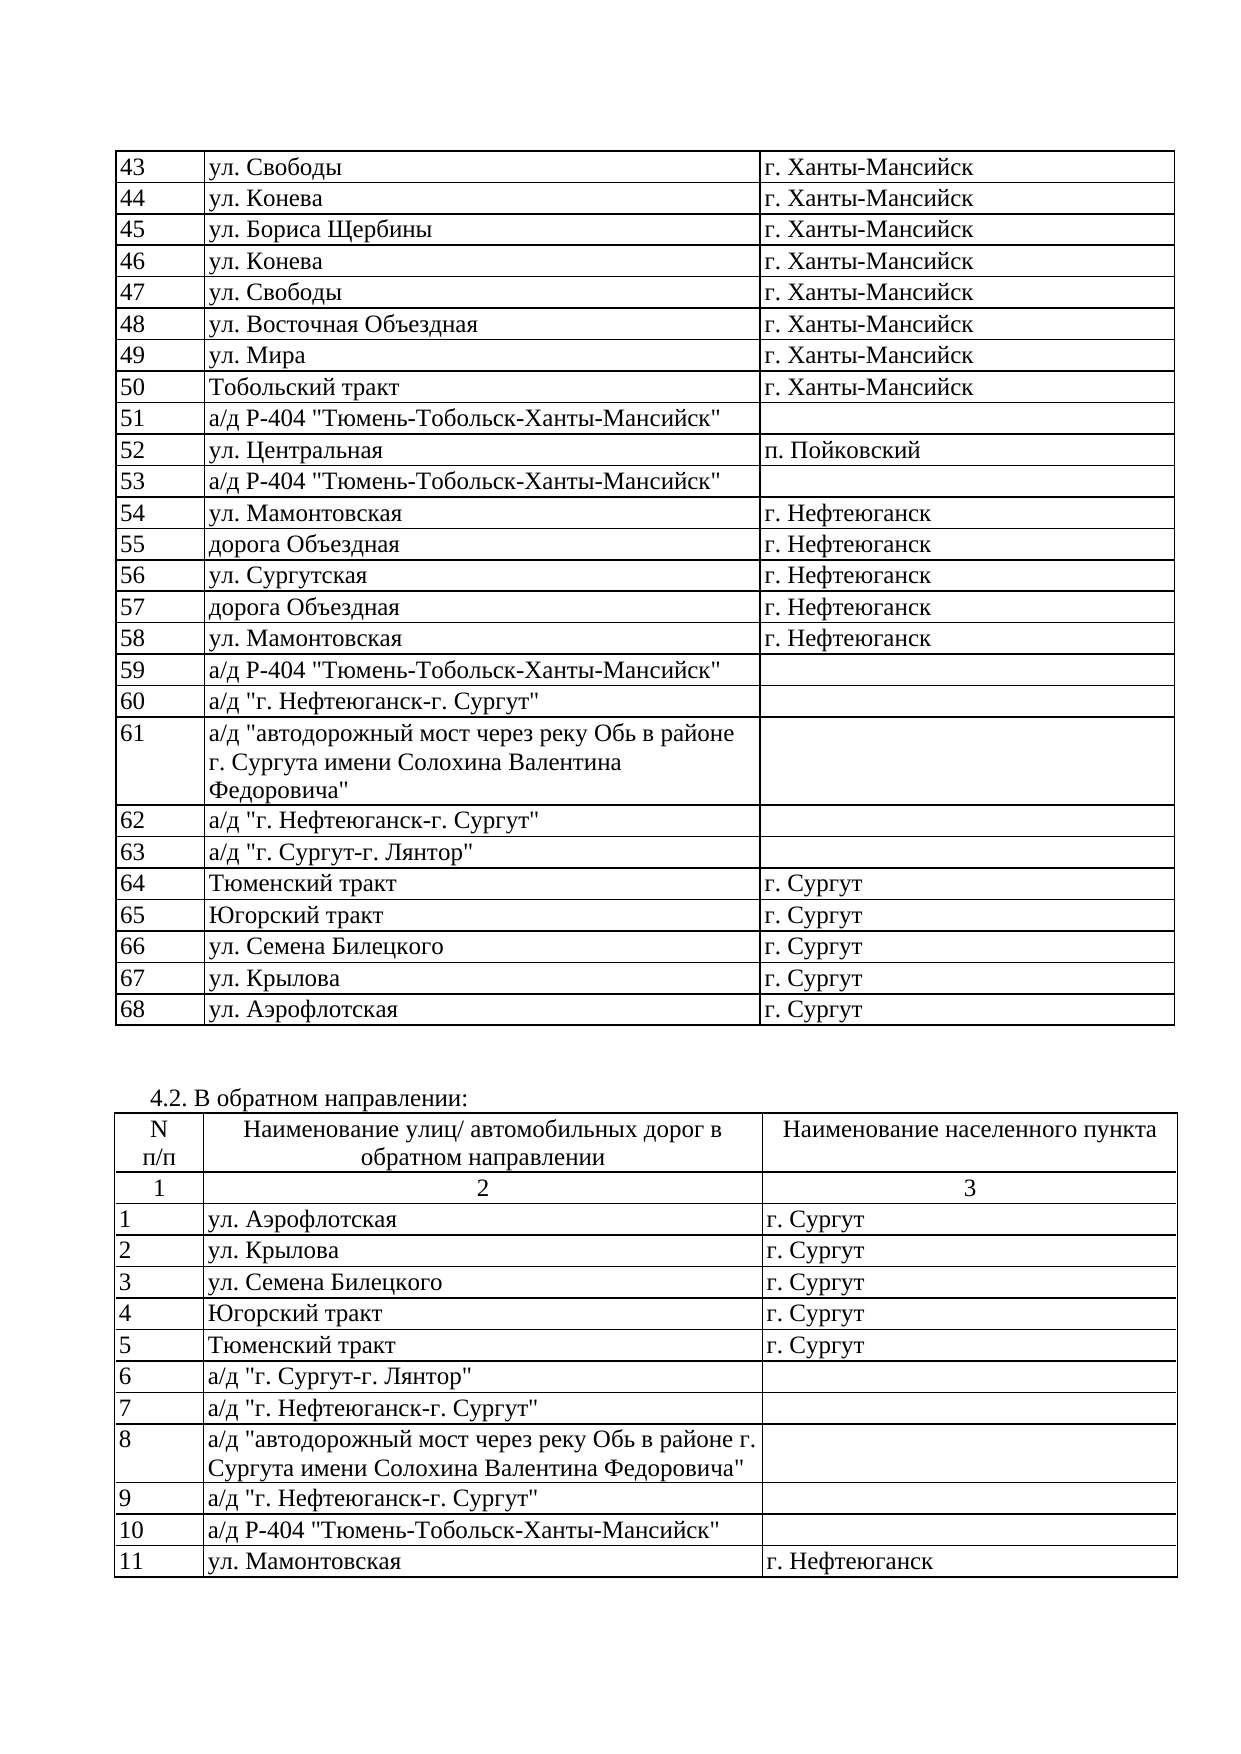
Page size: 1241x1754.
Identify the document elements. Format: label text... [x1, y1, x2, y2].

table_cell 5 [115, 1330, 203, 1360]
table_cell ул. Сургутская [205, 561, 759, 590]
table_cell г. Нефтеюганск [761, 561, 1174, 590]
table_header N п/п [115, 1114, 203, 1171]
table_cell г. Ханты-Мансийск [761, 309, 1174, 339]
table_cell 55 [117, 529, 204, 559]
table_cell 59 [117, 655, 204, 685]
table_cell Тобольский тракт [205, 372, 759, 402]
table_cell Тюменский тракт [205, 869, 759, 898]
table_cell [761, 686, 1174, 716]
table_cell а/д "г. Нефтеюганск-г. Сургут" [204, 1483, 762, 1513]
table_cell ул. Семена Билецкого [205, 932, 759, 961]
table_cell Югорский тракт [205, 900, 759, 930]
table_cell а/д Р-404 "Тюмень-Тобольск-Ханты-Мансийск" [205, 403, 759, 433]
table_cell 58 [117, 623, 204, 653]
table_cell г. Ханты-Мансийск [761, 215, 1174, 244]
table_cell 46 [117, 246, 204, 276]
table_cell [761, 806, 1174, 836]
table_cell ул. Конева [205, 246, 759, 276]
table_cell а/д "г. Нефтеюганск-г. Сургут" [204, 1393, 762, 1423]
table_cell г. Сургут [763, 1329, 1177, 1360]
table_cell 44 [117, 183, 204, 213]
table_cell ул. Аэрофлотская [204, 1204, 762, 1234]
table_cell [763, 1423, 1177, 1482]
table_cell г. Сургут [763, 1203, 1177, 1234]
table_cell [763, 1391, 1177, 1423]
table_cell а/д "г. Нефтеюганск-г. Сургут" [205, 686, 759, 716]
table_cell дорога Объездная [205, 529, 759, 559]
table_cell 1 [115, 1204, 203, 1234]
text 4.2. В обратном направлении: [150, 1083, 1090, 1112]
table_cell [761, 403, 1174, 433]
table_cell 56 [117, 561, 204, 590]
table_cell г. Ханты-Мансийск [761, 152, 1174, 181]
table_cell Тюменский тракт [204, 1330, 762, 1360]
table_cell а/д "автодорожный мост через реку Обь в районе г. Сургута имени Солохина Валентина Федоровича" [204, 1425, 762, 1482]
table_cell 63 [117, 837, 204, 867]
table_cell ул. Бориса Щербины [205, 215, 759, 244]
table_cell г. Сургут [763, 1297, 1177, 1328]
table_cell п. Пойковский [761, 435, 1174, 464]
table_cell ул. Свободы [205, 152, 759, 181]
table_cell [761, 837, 1174, 867]
table_cell 51 [117, 403, 204, 433]
table_cell а/д "г. Нефтеюганск-г. Сургут" [205, 806, 759, 836]
table_cell 43 [117, 152, 204, 181]
table_cell [763, 1482, 1177, 1513]
table_cell 1 [115, 1172, 203, 1203]
table_cell г. Ханты-Мансийск [761, 340, 1174, 370]
table_header Наименование улиц/ автомобильных дорог в обратном направлении [204, 1114, 762, 1171]
table_cell ул. Восточная Объездная [205, 309, 759, 339]
table_cell [763, 1360, 1177, 1391]
table_cell г. Нефтеюганск [761, 592, 1174, 622]
table_cell 61 [117, 718, 204, 804]
table_cell 9 [115, 1483, 203, 1513]
table_cell 67 [117, 963, 204, 993]
table_cell ул. Мамонтовская [204, 1546, 762, 1576]
table_cell ул. Мамонтовская [205, 623, 759, 653]
table_cell 11 [115, 1546, 203, 1576]
table_cell 53 [117, 466, 204, 496]
table_cell 50 [117, 372, 204, 402]
table_cell г. Ханты-Мансийск [761, 246, 1174, 276]
table_cell г. Ханты-Мансийск [761, 277, 1174, 307]
table_cell г. Ханты-Мансийск [761, 183, 1174, 213]
table_cell г. Нефтеюганск [761, 623, 1174, 653]
table_cell ул. Семена Билецкого [204, 1267, 762, 1297]
table_cell а/д Р-404 "Тюмень-Тобольск-Ханты-Мансийск" [205, 655, 759, 685]
table_cell г. Нефтеюганск [761, 529, 1174, 559]
table_cell г. Нефтеюганск [761, 498, 1174, 527]
table_cell 10 [115, 1514, 203, 1545]
table_cell а/д "автодорожный мост через реку Обь в районе г. Сургута имени Солохина Валентина Федоровича" [205, 718, 759, 804]
table_cell 65 [117, 900, 204, 930]
table_cell ул. Свободы [205, 277, 759, 307]
table_cell 49 [117, 340, 204, 370]
table_cell г. Сургут [761, 869, 1174, 898]
table_cell г. Сургут [761, 900, 1174, 930]
table_cell дорога Объездная [205, 592, 759, 622]
table_cell 8 [115, 1424, 203, 1482]
table_cell 4 [115, 1298, 203, 1328]
table_cell 6 [115, 1361, 203, 1391]
table_cell а/д "г. Сургут-г. Лянтор" [205, 837, 759, 867]
table_cell 64 [117, 869, 204, 898]
table_cell 52 [117, 435, 204, 464]
table_cell 66 [117, 932, 204, 961]
table_cell 57 [117, 592, 204, 622]
table_cell 7 [115, 1393, 203, 1423]
table_cell 48 [117, 309, 204, 339]
table_cell 47 [117, 277, 204, 307]
table_cell 60 [117, 686, 204, 716]
table_cell ул. Крылова [205, 963, 759, 993]
table_cell [761, 655, 1174, 685]
table_cell г. Сургут [763, 1234, 1177, 1266]
table_cell а/д Р-404 "Тюмень-Тобольск-Ханты-Мансийск" [205, 466, 759, 496]
table_cell 68 [117, 995, 204, 1024]
table_cell 3 [763, 1171, 1177, 1203]
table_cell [204, 1515, 762, 1545]
table_cell 45 [117, 215, 204, 244]
table_cell ул. Аэрофлотская [205, 995, 759, 1024]
table_cell 2 [115, 1235, 203, 1266]
table_cell ул. Крылова [204, 1236, 762, 1266]
table_cell г. Сургут [761, 963, 1174, 993]
table_cell г. Сургут [763, 1266, 1177, 1297]
table_cell ул. Мира [205, 340, 759, 370]
table_cell г. Сургут [761, 995, 1174, 1024]
table_cell а/д "г. Сургут-г. Лянтор" [204, 1362, 762, 1391]
table_cell 3 [115, 1267, 203, 1297]
table_cell 2 [204, 1173, 762, 1203]
table_cell Югорский тракт [204, 1299, 762, 1328]
table_cell ул. Центральная [205, 435, 759, 464]
table_cell ул. Мамонтовская [205, 498, 759, 527]
table_cell ул. Конева [205, 183, 759, 213]
table_cell г. Ханты-Мансийск [761, 372, 1174, 402]
table_cell [761, 466, 1174, 496]
table_cell г. Сургут [761, 932, 1174, 961]
table_cell 62 [117, 806, 204, 836]
table_cell г. Нефтеюганск [763, 1545, 1177, 1576]
table_header Наименование населенного пункта [763, 1114, 1177, 1171]
table_cell [761, 718, 1174, 804]
table_cell 54 [117, 498, 204, 527]
table_cell [763, 1513, 1177, 1545]
